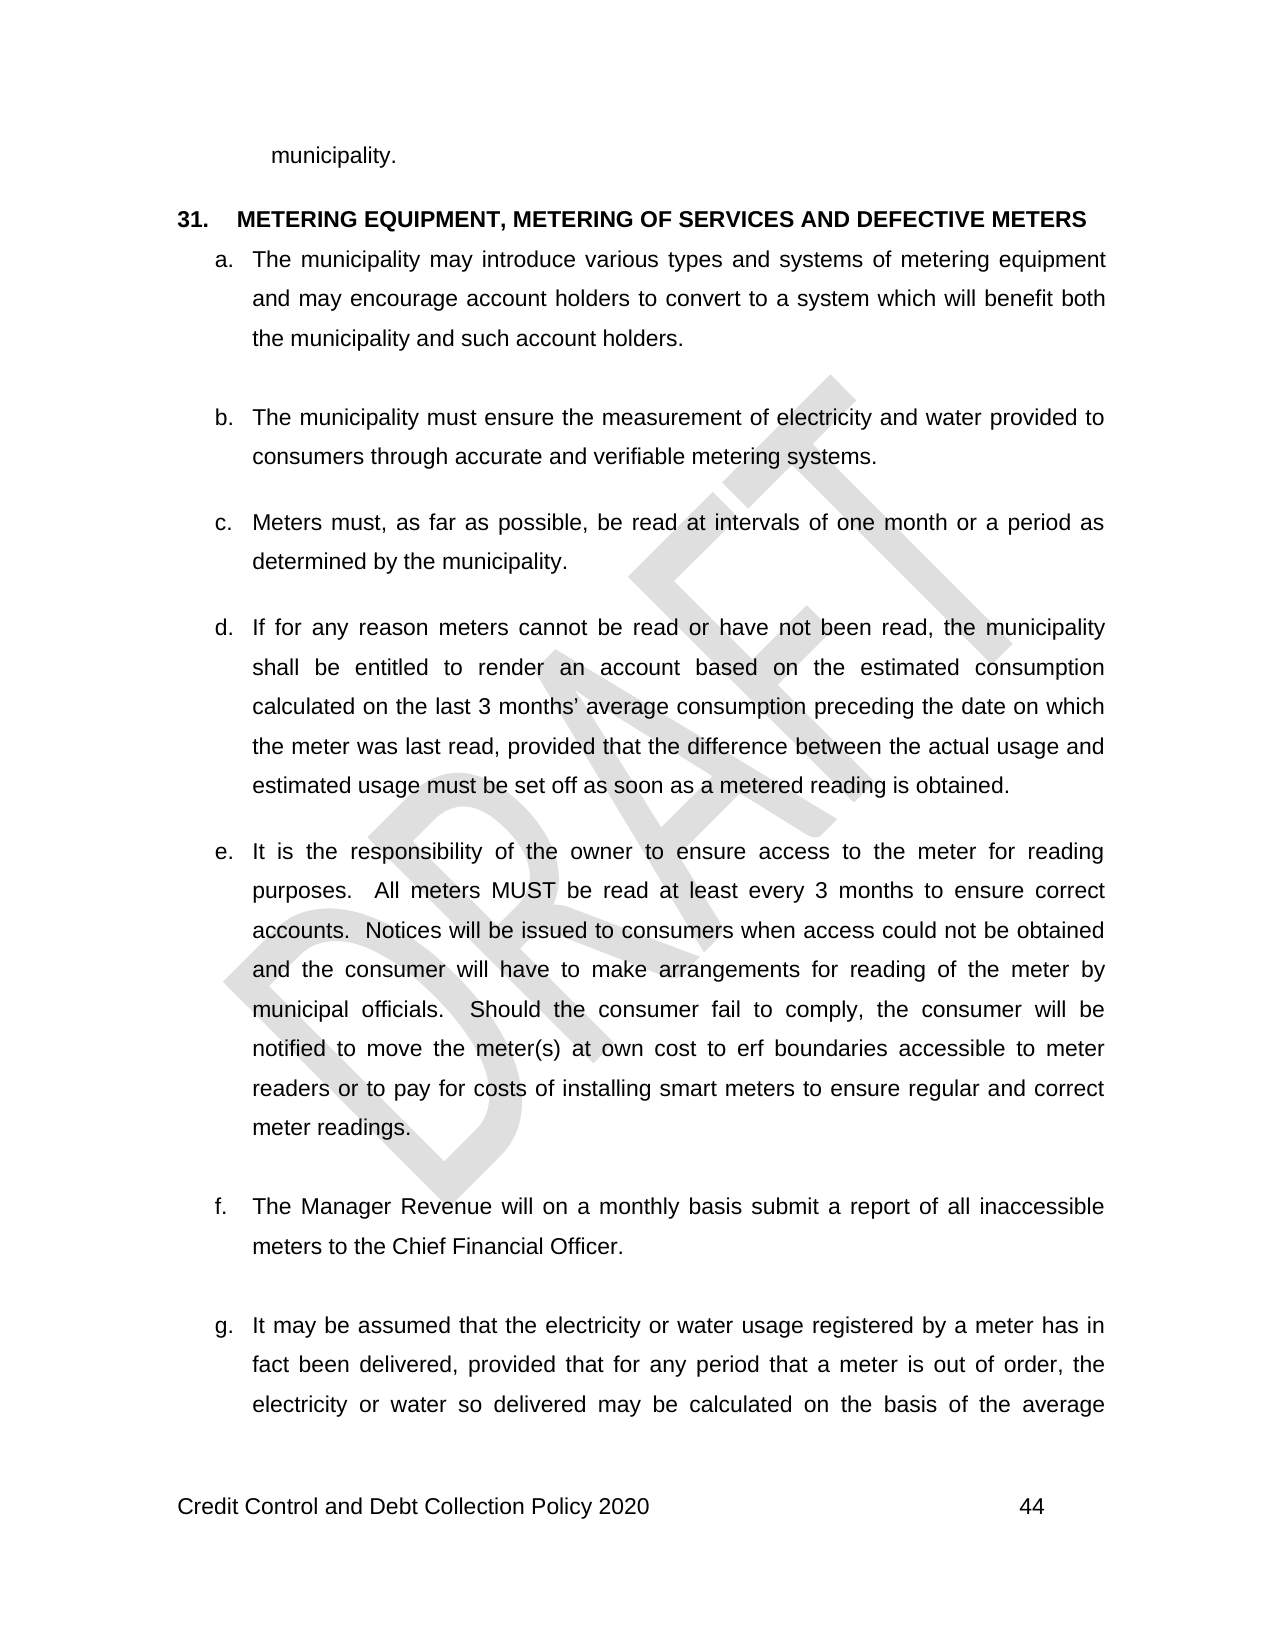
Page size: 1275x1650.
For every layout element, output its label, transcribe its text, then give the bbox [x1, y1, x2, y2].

list It is the responsibility of the owner to ensure access to the meter for reading purposes. All meters MUST be read at least every 3 months to ensure correct accounts. Notices will be issued to consumers when access could not be obtained and the consumer will have to make arrangements for reading of the meter by municipal officials. Should the consumer fail to comply, the consumer will be notified to move the meter(s) at own cost to erf boundaries accessible to meter readers or to pay for costs of installing smart meters to ensure regular and correct meter readings. [214, 838, 1106, 1141]
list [214, 1312, 1106, 1417]
list The Manager Revenue will on a monthly basis submit a report of all inaccessible meters to the Chief Financial Officer. [214, 1193, 1106, 1259]
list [233, 142, 1106, 168]
subtitle METERING EQUIPMENT, METERING OF SERVICES AND DEFECTIVE METERS [177, 206, 1106, 232]
list The municipality may introduce various types and systems of metering equipment and may encourage account holders to convert to a system which will benefit both the municipality and such account holders. [214, 246, 1106, 351]
list If for any reason meters cannot be read or have not been read, the municipality shall be entitled to render an account based on the estimated consumption calculated on the last 3 months’ average consumption preceding the date on which the meter was last read, provided that the difference between the actual usage and estimated usage must be set off as soon as a metered reading is obtained. [214, 614, 1106, 798]
list The municipality must ensure the measurement of electricity and water provided to consumers through accurate and verifiable metering systems. [214, 403, 1106, 469]
list Meters must, as far as possible, be read at intervals of one month or a period as determined by the municipality. [214, 509, 1106, 575]
